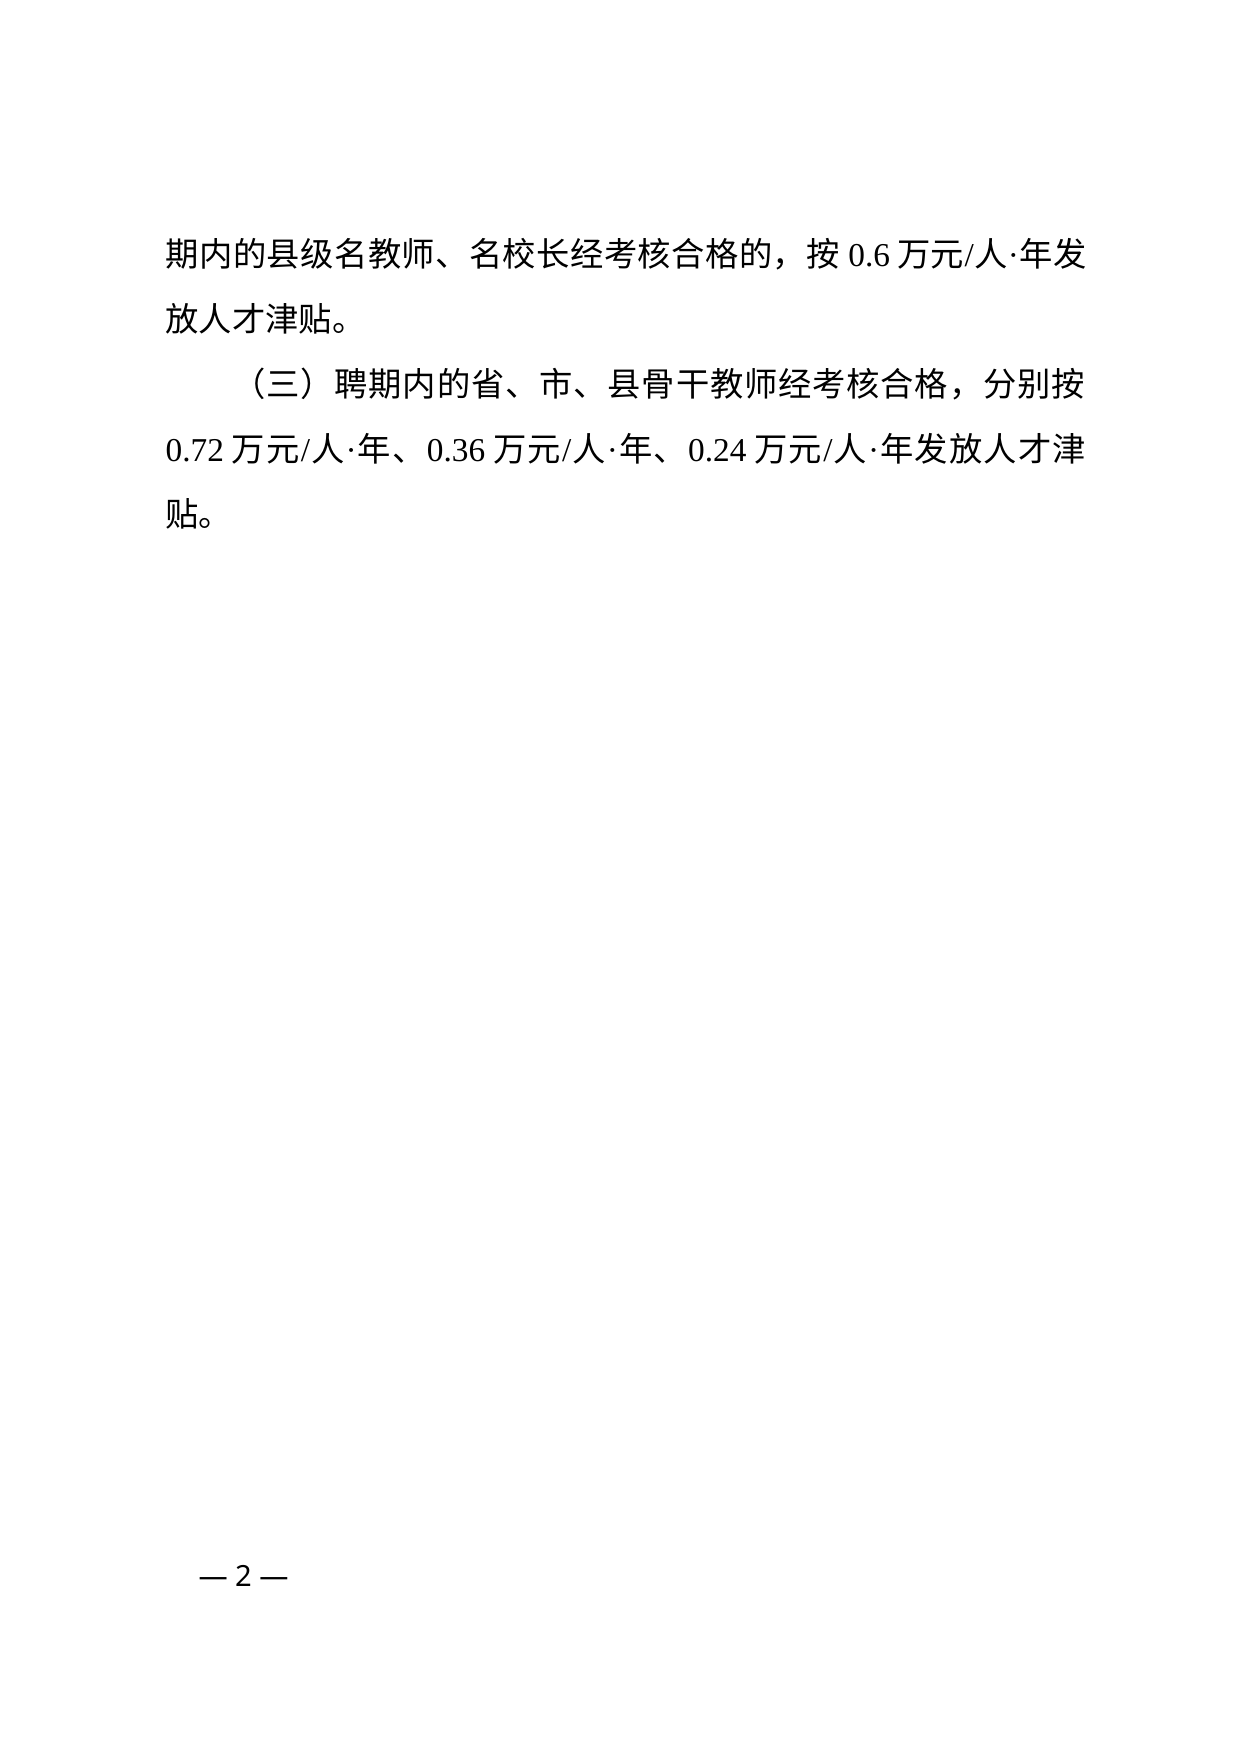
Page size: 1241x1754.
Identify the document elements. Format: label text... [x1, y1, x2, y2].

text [165, 219, 1087, 349]
text （三）聘期内的省、市、县骨干教师经考核合格，分别按0.72万元/人·年、0.36万元/人·年、0.24万元/人·年发放人才津贴。 [165, 349, 1087, 544]
